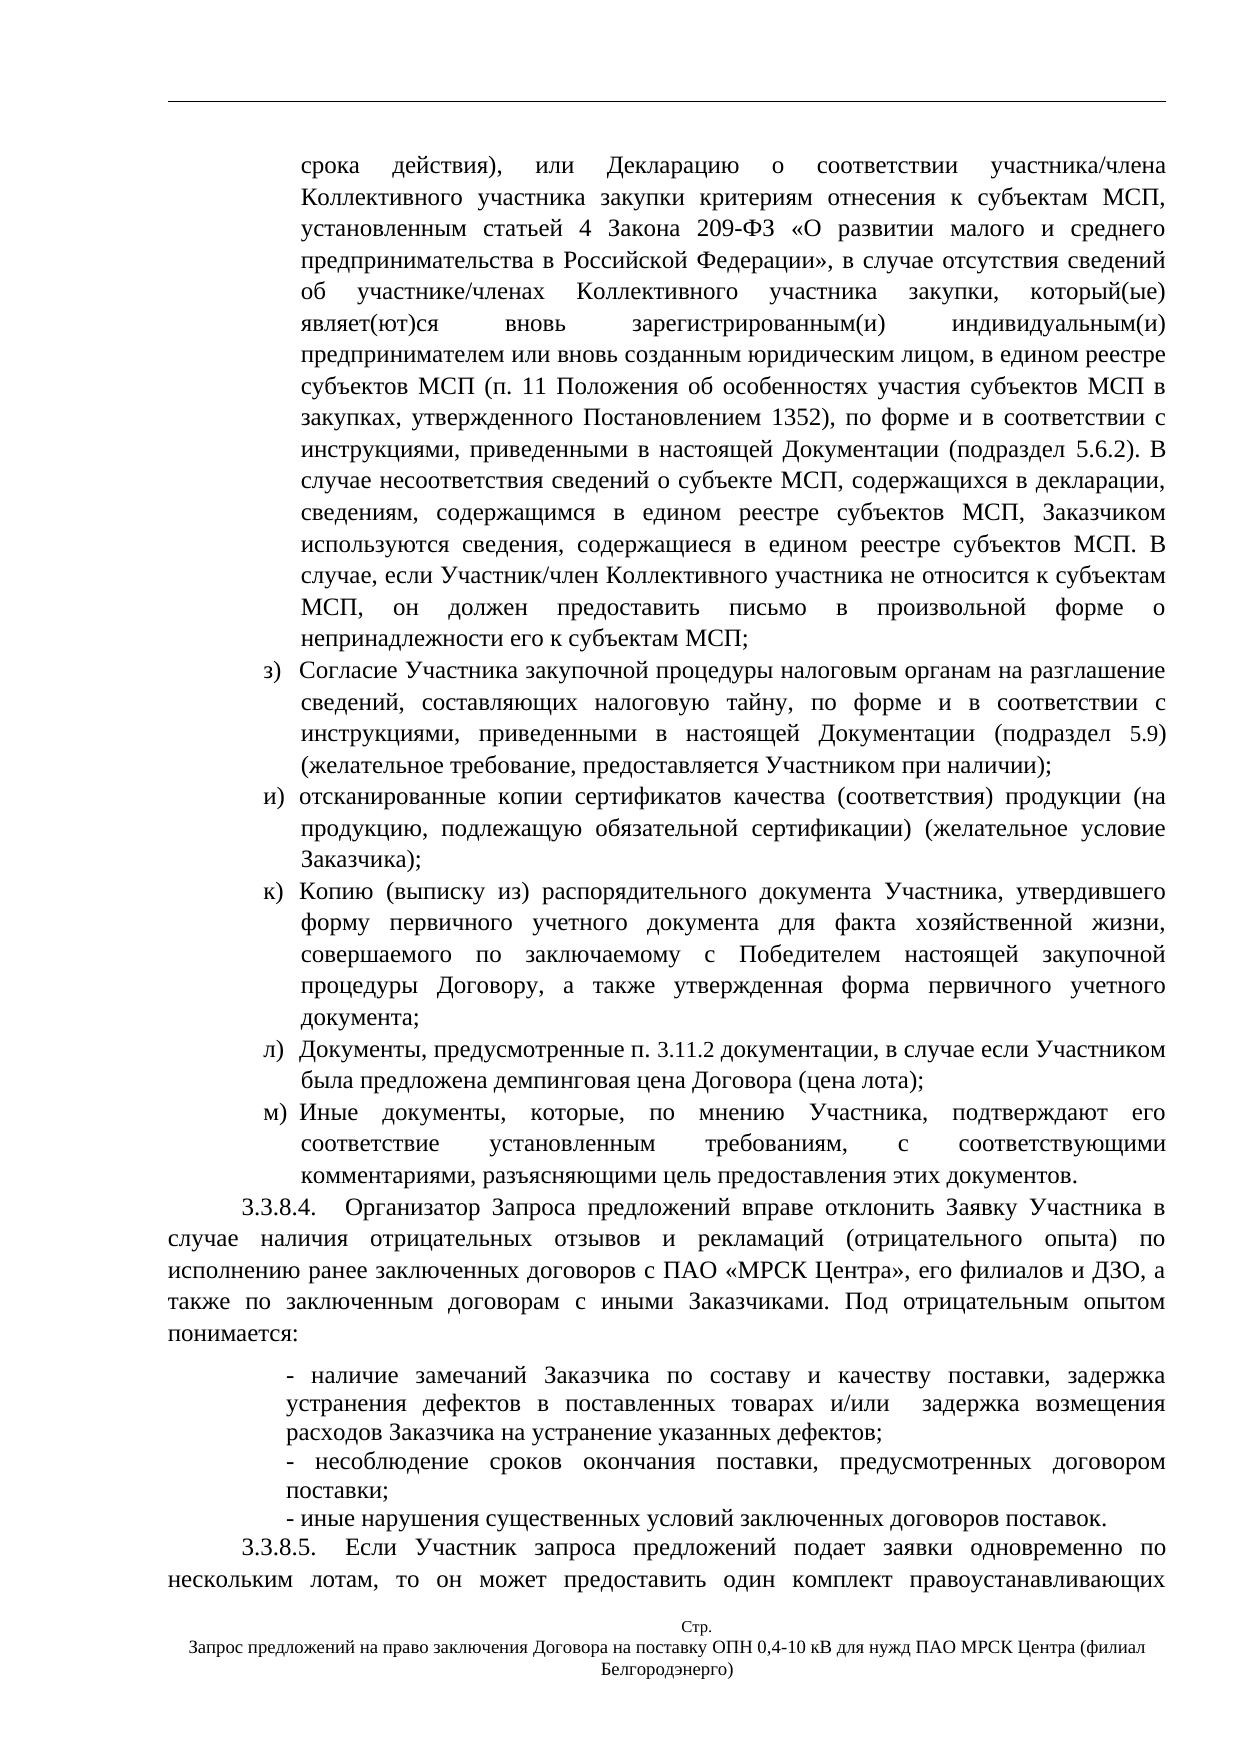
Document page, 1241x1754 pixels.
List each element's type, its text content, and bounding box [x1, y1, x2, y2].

list Организатор Запроса предложений вправе отклонить Заявку Участника в случае наличия отрицательных отзывов и рекламаций (отрицательного опыта) по исполнению ранее заключенных договоров с ПАО «МРСК Центра», его филиалов и ДЗО, а также по заключенным договорам с иными Заказчиками. Под отрицательным опытом понимается: [168, 1192, 1166, 1347]
list Иные документы, которые, по мнению Участника, подтверждают его соответствие установленным требованиям, с соответствующими комментариями, разъясняющими цель предоставления этих документов. [263, 1097, 1166, 1189]
list - иные нарушения существенных условий заключенных договоров поставок. [286, 1503, 1166, 1532]
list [263, 150, 1166, 652]
list отсканированные копии сертификатов качества (соответствия) продукции (на продукцию, подлежащую обязательной сертификации) (желательное условие Заказчика); [263, 781, 1166, 873]
list Документы, предусмотренные п. 3.11.2 документации, в случае если Участником была предложена демпинговая цена Договора (цена лота); [263, 1034, 1166, 1094]
list - несоблюдение сроков окончания поставки, предусмотренных договором поставки; [286, 1446, 1166, 1503]
list Согласие Участника закупочной процедуры налоговым органам на разглашение сведений, составляющих налоговую тайну, по форме и в соответствии с инструкциями, приведенными в настоящей Документации (подраздел 5.9) (желательное требование, предоставляется Участником при наличии); [263, 655, 1166, 778]
list Копию (выписку из) распорядительного документа Участника, утвердившего форму первичного учетного документа для факта хозяйственной жизни, совершаемого по заключаемому с Победителем настоящей закупочной процедуры Договору, а также утвержденная форма первичного учетного документа; [263, 876, 1166, 1031]
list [168, 1532, 1166, 1593]
list - наличие замечаний Заказчика по составу и качеству поставки, задержка устранения дефектов в поставленных товарах и/или задержка возмещения расходов Заказчика на устранение указанных дефектов; [286, 1360, 1166, 1446]
